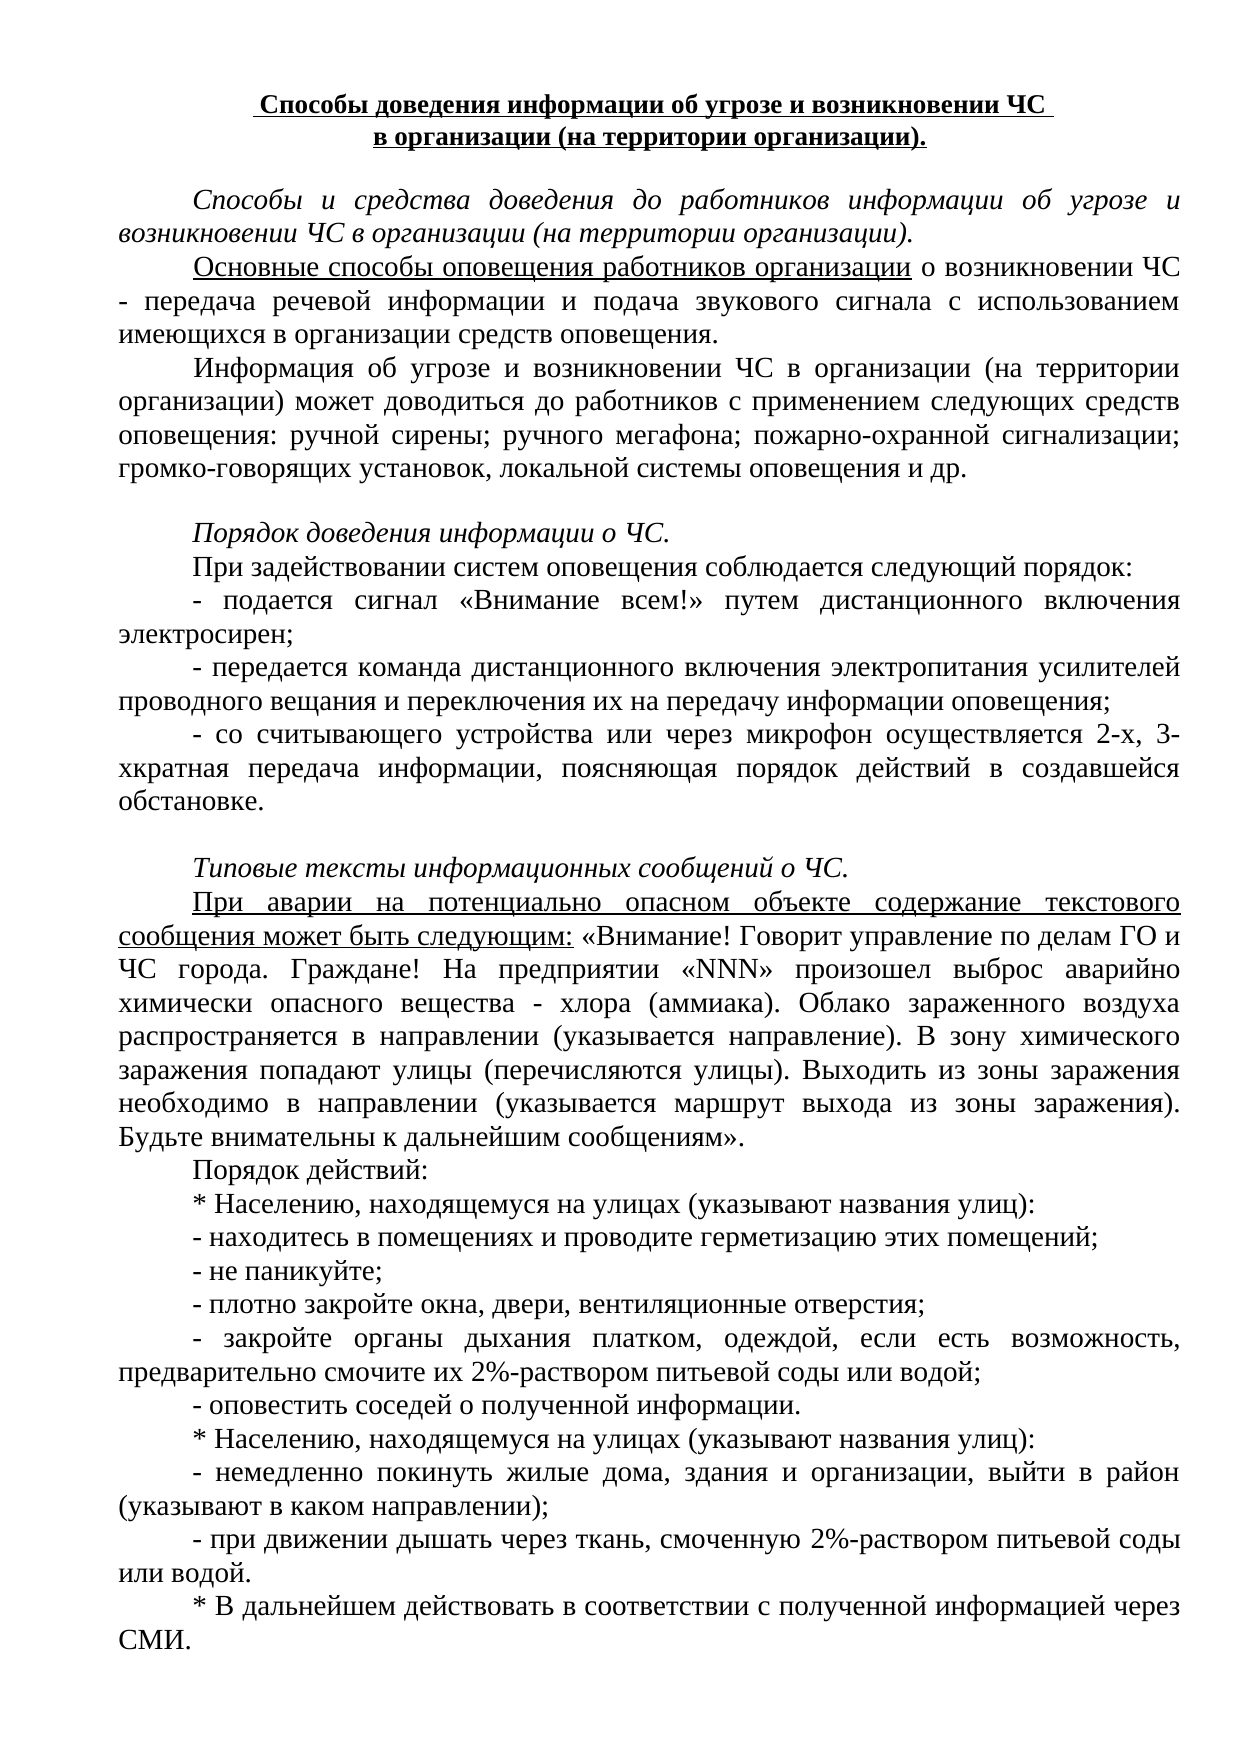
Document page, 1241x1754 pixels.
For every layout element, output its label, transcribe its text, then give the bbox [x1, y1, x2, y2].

text Способы и средства доведения до работников информации об угрозе и возникновении ЧС в организации (на территории организации). [118, 182, 1181, 249]
text - находитесь в помещениях и проводите герметизацию этих помещений; [118, 1219, 1181, 1253]
text Порядок доведения информации о ЧС. [118, 515, 1181, 549]
text * Населению, находящемуся на улицах (указывают названия улиц): [118, 1421, 1181, 1454]
text - не паникуйте; [118, 1253, 1181, 1287]
text Способы доведения информации об угрозе и возникновении ЧС [118, 89, 1181, 120]
text Типовые тексты информационных сообщений о ЧС. [118, 851, 1181, 884]
text - подается сигнал «Внимание всем!» путем дистанционного включения электросирен; [118, 582, 1181, 649]
text - при движении дышать через ткань, смоченную 2%-раствором питьевой соды или водой. [118, 1521, 1181, 1588]
text - оповестить соседей о полученной информации. [118, 1387, 1181, 1421]
text Порядок действий: [118, 1152, 1181, 1186]
text - плотно закройте окна, двери, вентиляционные отверстия; [118, 1287, 1181, 1320]
text в организации (на территории организации). [118, 120, 1181, 151]
text - закройте органы дыхания платком, одеждой, если есть возможность, предварительно смочите их 2%-раствором питьевой соды или водой; [118, 1320, 1181, 1387]
text Информация об угрозе и возникновении ЧС в организации (на территории организации) может доводиться до работников с применением следующих средств оповещения: ручной сирены; ручного мегафона; пожарно-охранной сигнализации; громко-говорящих установок, локальной системы оповещения и др. [118, 350, 1181, 484]
text При аварии на потенциально опасном объекте содержание текстового сообщения может быть следующим: «Внимание! Говорит управление по делам ГО и ЧС города. Граждане! На предприятии «NNN» произошел выброс аварийно химически опасного вещества - хлора (аммиака). Облако зараженного воздуха распространяется в направлении (указывается направление). В зону химического заражения попадают улицы (перечисляются улицы). Выходить из зоны заражения необходимо в направлении (указывается маршрут выхода из зоны заражения). Будьте внимательны к дальнейшим сообщениям». [118, 884, 1181, 1152]
text Основные способы оповещения работников организации о возникновении ЧС - передача речевой информации и подача звукового сигнала с использованием имеющихся в организации средств оповещения. [118, 249, 1181, 350]
text - передается команда дистанционного включения электропитания усилителей проводного вещания и переключения их на передачу информации оповещения; [118, 649, 1181, 716]
text При задействовании систем оповещения соблюдается следующий порядок: [118, 549, 1181, 582]
text - немедленно покинуть жилые дома, здания и организации, выйти в район (указывают в каком направлении); [118, 1454, 1181, 1521]
text * В дальнейшем действовать в соответствии с полученной информацией через СМИ. [118, 1588, 1181, 1656]
text * Населению, находящемуся на улицах (указывают названия улиц): [118, 1186, 1181, 1219]
text - со считывающего устройства или через микрофон осуществляется 2-х, 3-хкратная передача информации, поясняющая порядок действий в создавшейся обстановке. [118, 716, 1181, 817]
